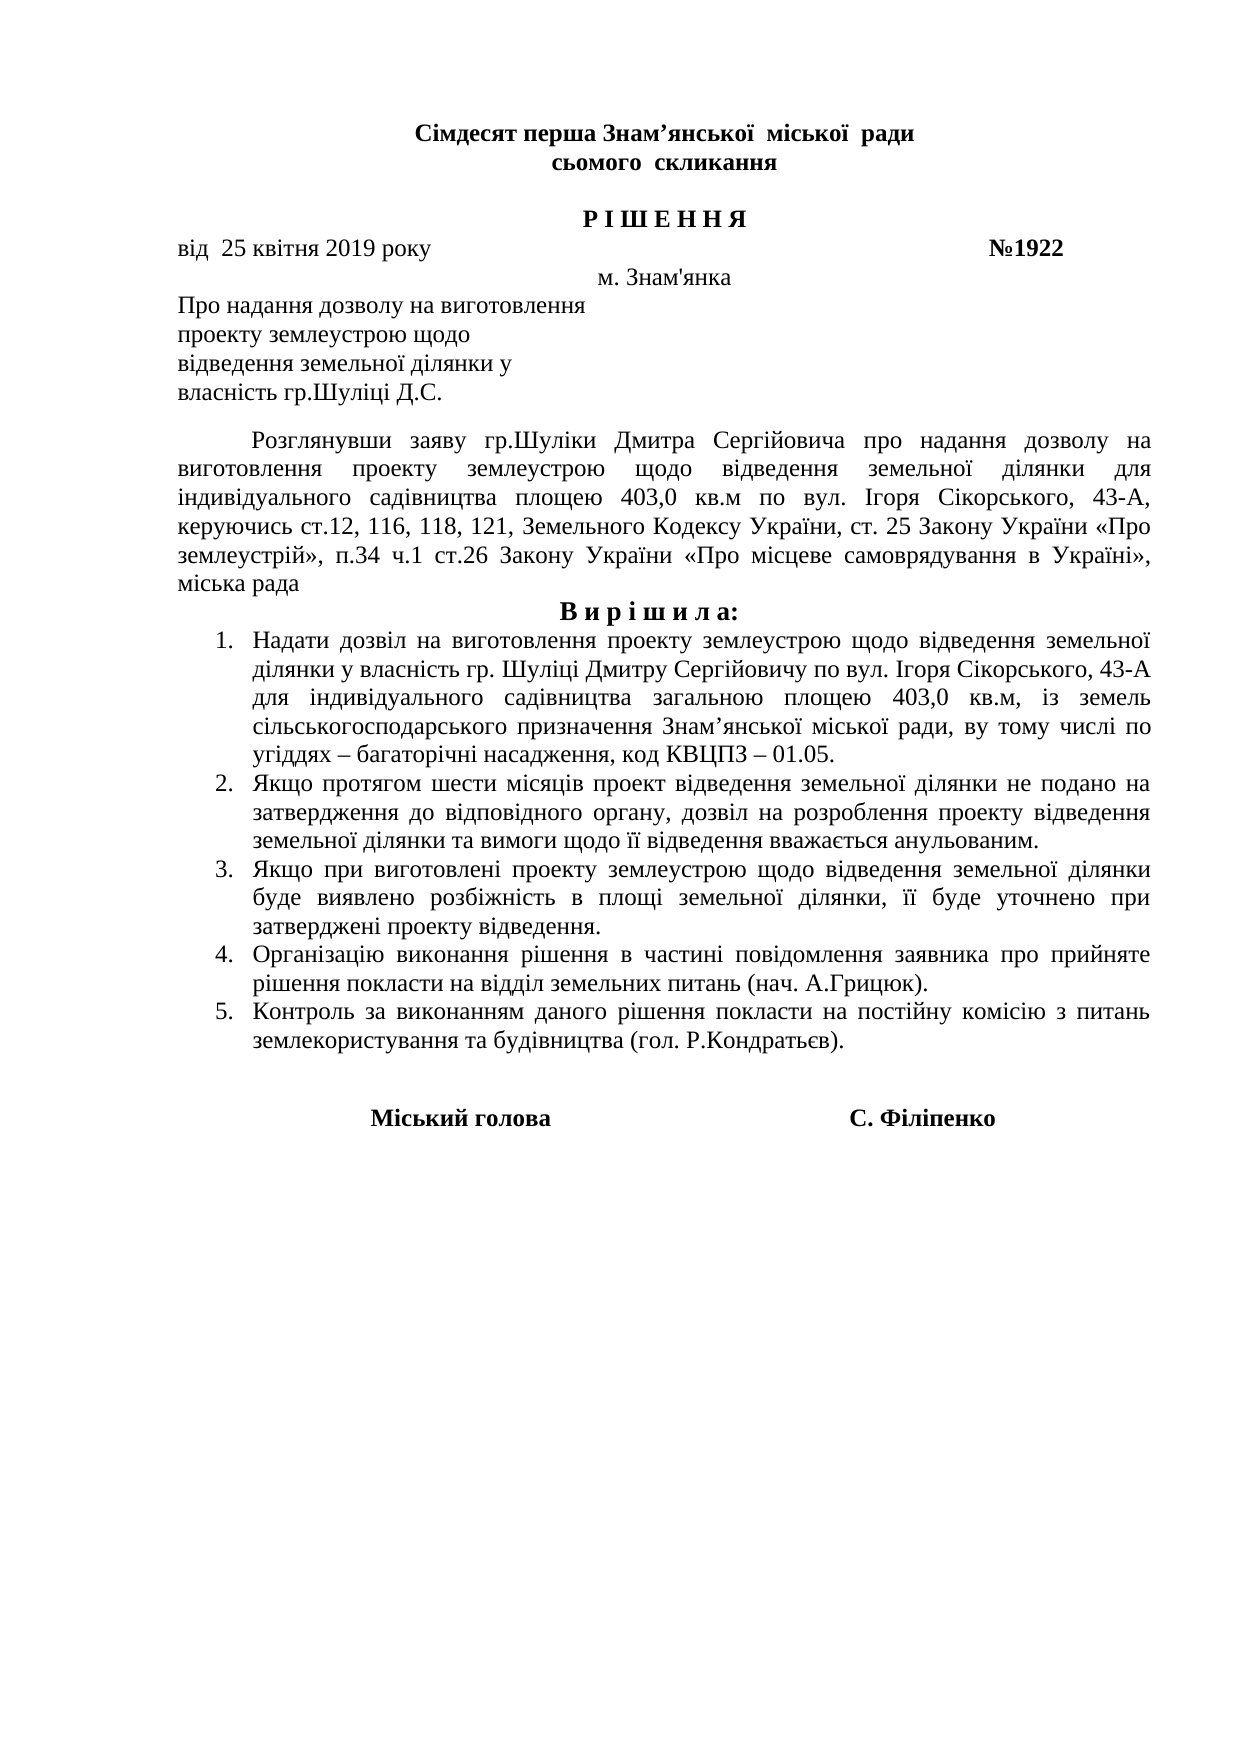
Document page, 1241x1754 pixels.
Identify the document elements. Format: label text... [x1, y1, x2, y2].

list Якщо протягом шести місяців проект відведення земельної ділянки не подано на затвердження до відповідного органу, дозвіл на розроблення проекту відведення земельної ділянки та вимоги щодо її відведення вважається анульованим. [215, 768, 1152, 854]
list Надати дозвіл на виготовлення проекту землеустрою щодо відведення земельної ділянки у власність гр. Шуліці Дмитру Сергійовичу по вул. Ігоря Сікорського, 43-А для індивідуального садівництва загальною площею 403,0 кв.м, із земель сільськогосподарського призначення Знам’янської міської ради, ву тому числі по угіддях – багаторічні насадження, код КВЦПЗ – 01.05. [215, 626, 1152, 768]
text Сімдесят перша Знам’янської міської ради [177, 118, 1152, 147]
text Р І Ш Е Н Н Я [177, 204, 1152, 233]
text Міський голова С. Філіпенко [215, 1103, 1152, 1132]
text сьомого скликання [177, 147, 1152, 176]
text Розглянувши заяву гр.Шуліки Дмитра Сергійовича про надання дозволу на виготовлення проекту землеустрою щодо відведення земельної ділянки для індивідуального садівництва площею 403,0 кв.м по вул. Ігоря Сікорського, 43-А, керуючись ст.12, 116, 118, 121, Земельного Кодексу України, ст. 25 Закону України «Про землеустрій», п.34 ч.1 ст.26 Закону України «Про мiсцеве самоврядування в Українi», мiська рада [177, 425, 1152, 597]
list Організацію виконання рішення в частині повідомлення заявника про прийняте рішення покласти на відділ земельних питань (нач. А.Грицюк). [215, 940, 1152, 997]
text В и р і ш и л а: [215, 597, 1152, 626]
text Про надання дозволу на виготовлення проекту землеустрою щодо відведення земельної ділянки у власність гр.Шуліці Д.С. [177, 291, 589, 406]
list Якщо при виготовлені проекту землеустрою щодо відведення земельної ділянки буде виявлено розбіжність в площі земельної ділянки, її буде уточнено при затверджені проекту відведення. [215, 854, 1152, 940]
list Контроль за виконанням даного рішення покласти на постійну комісію з питань землекористування та будівництва (гол. Р.Кондратьєв). [215, 997, 1152, 1054]
text від 25 квітня 2019 року №1922 [177, 233, 1152, 262]
text м. Знам'янка [177, 262, 1152, 291]
